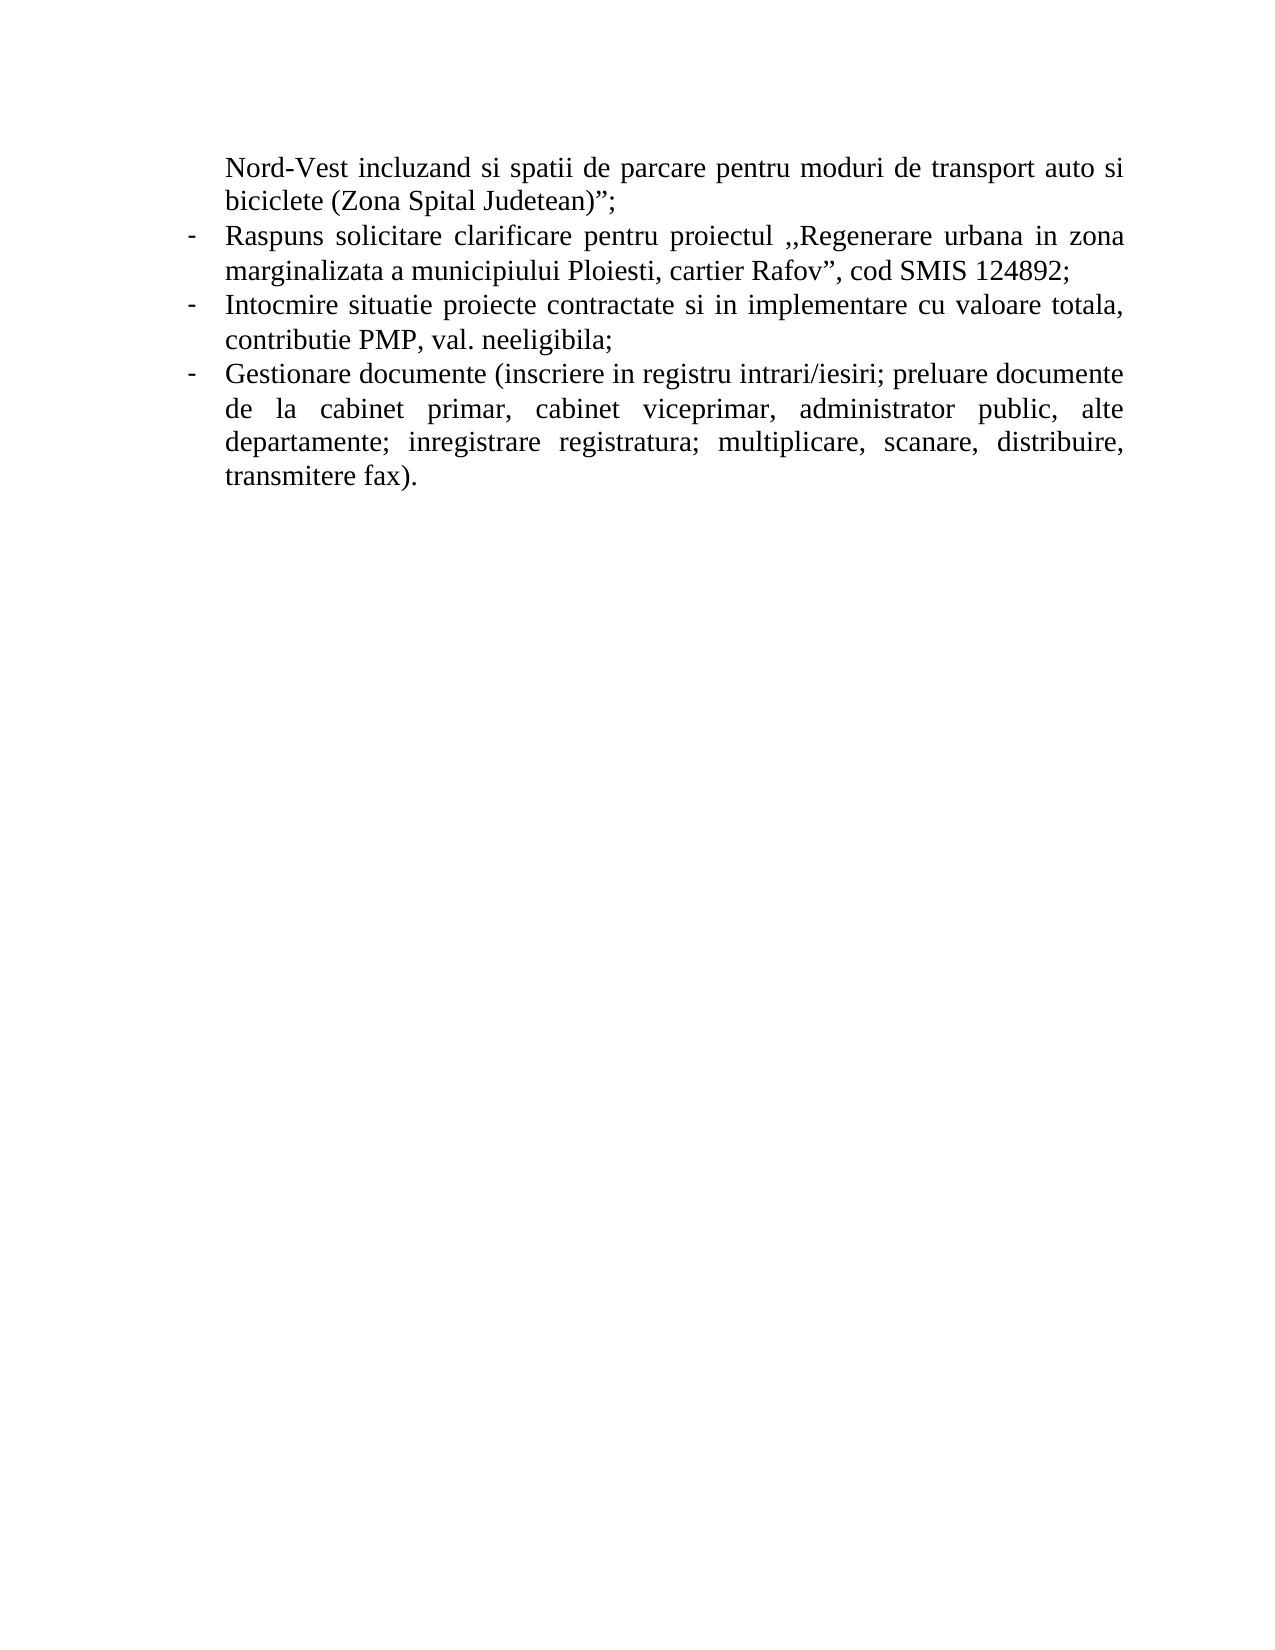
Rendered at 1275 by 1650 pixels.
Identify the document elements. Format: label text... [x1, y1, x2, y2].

list Gestionare documente (inscriere in registru intrari/iesiri; preluare documente de la cabinet primar, cabinet viceprimar, administrator public, alte departamente; inregistrare registratura; multiplicare, scanare, distribuire, transmitere fax). [187, 355, 1125, 492]
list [187, 150, 1125, 217]
list Raspuns solicitare clarificare pentru proiectul ,,Regenerare urbana in zona marginalizata a municipiului Ploiesti, cartier Rafov”, cod SMIS 124892; [187, 217, 1125, 286]
list Intocmire situatie proiecte contractate si in implementare cu valoare totala, contributie PMP, val. neeligibila; [187, 286, 1125, 355]
